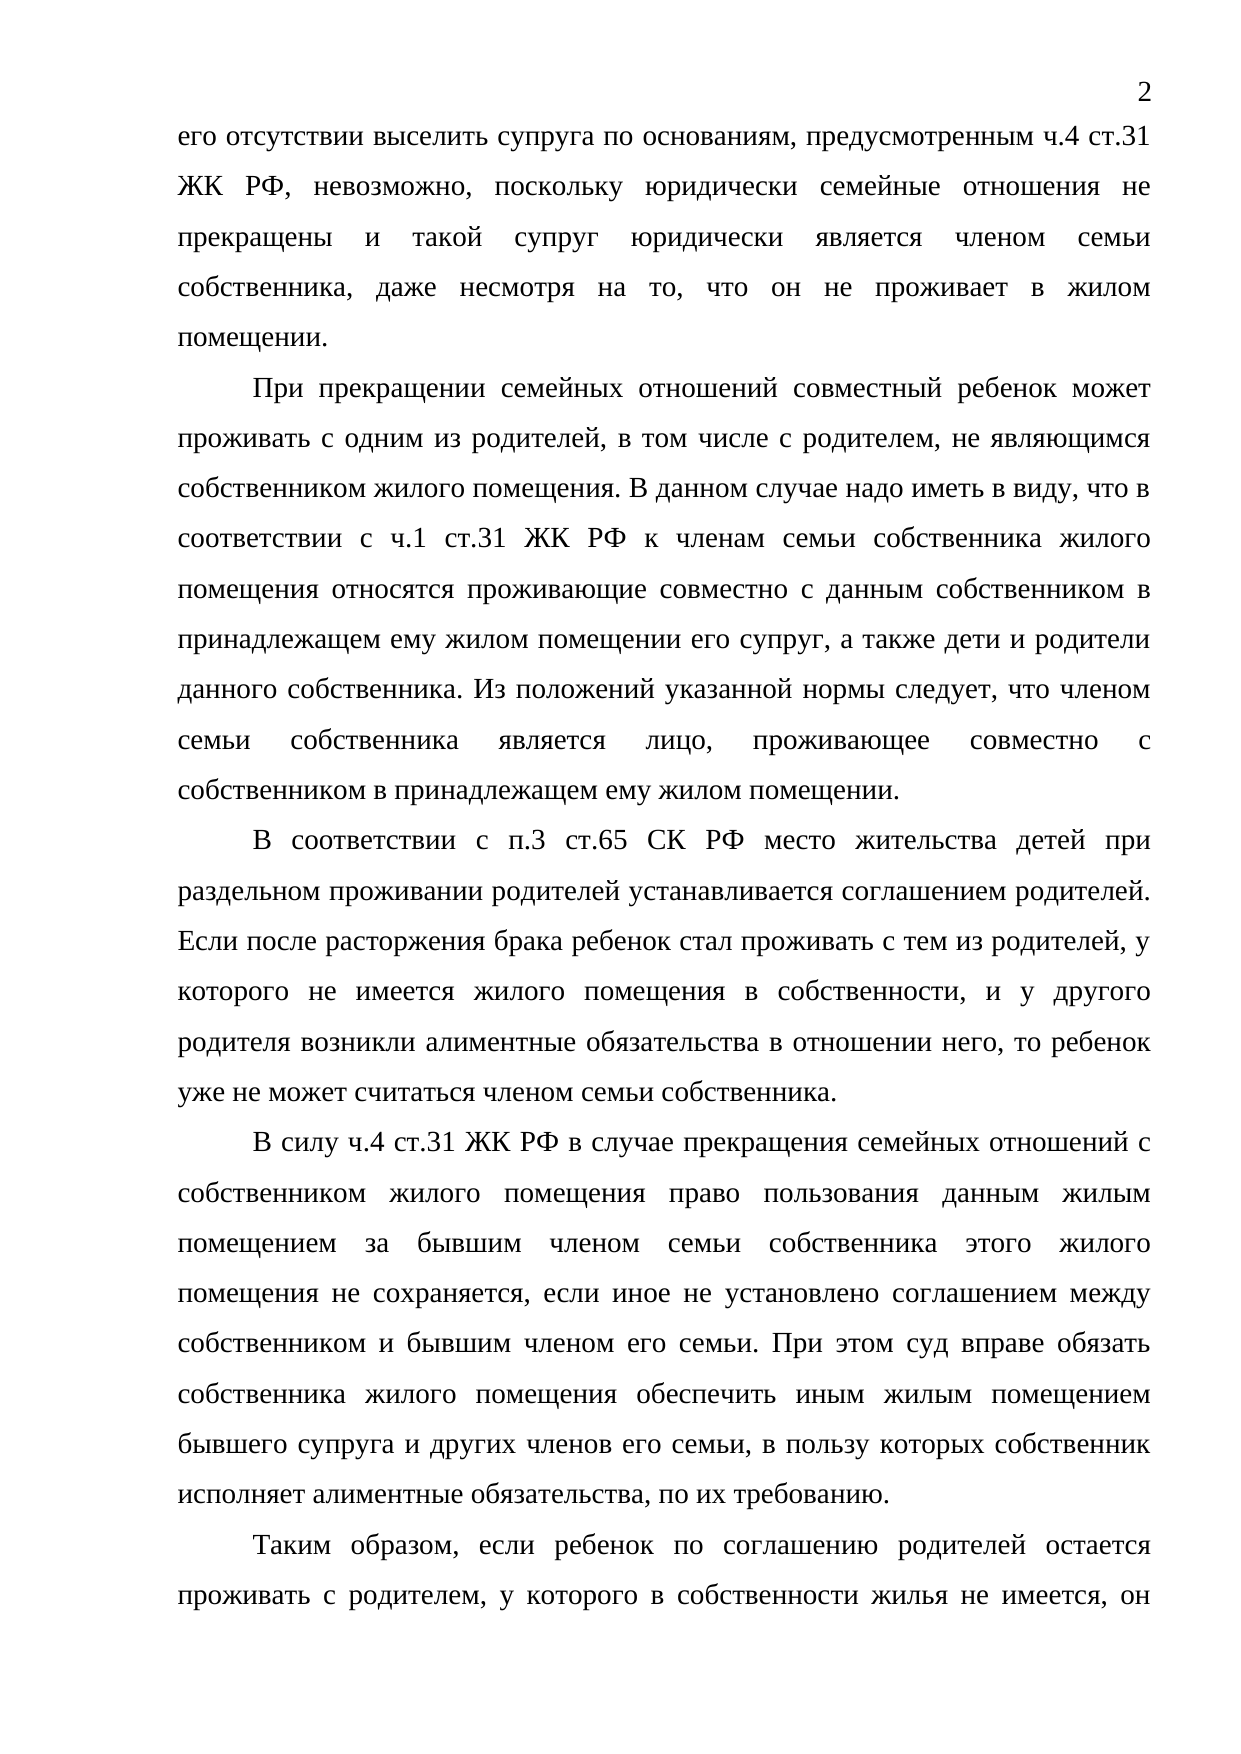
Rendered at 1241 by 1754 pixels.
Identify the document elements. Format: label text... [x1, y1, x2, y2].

text При прекращении семейных отношений совместный ребенок может проживать с одним из родителей, в том числе с родителем, не являющимся собственником жилого помещения. В данном случае надо иметь в виду, что в соответствии с ч.1 ст.31 ЖК РФ к членам семьи собственника жилого помещения относятся проживающие совместно с данным собственником в принадлежащем ему жилом помещении его супруг, а также дети и родители данного собственника. Из положений указанной нормы следует, что членом семьи собственника является лицо, проживающее совместно с собственником в принадлежащем ему жилом помещении. [177, 370, 1152, 806]
text В силу ч.4 ст.31 ЖК РФ в случае прекращения семейных отношений с собственником жилого помещения право пользования данным жилым помещением за бывшим членом семьи собственника этого жилого помещения не сохраняется, если иное не установлено соглашением между собственником и бывшим членом его семьи. При этом суд вправе обязать собственника жилого помещения обеспечить иным жилым помещением бывшего супруга и других членов его семьи, в пользу которых собственник исполняет алиментные обязательства, по их требованию. [177, 1124, 1152, 1510]
text В соответствии с п.3 ст.65 СК РФ место жительства детей при раздельном проживании родителей устанавливается соглашением родителей. Если после расторжения брака ребенок стал проживать с тем из родителей, у которого не имеется жилого помещения в собственности, и у другого родителя возникли алиментные обязательства в отношении него, то ребенок уже не может считаться членом семьи собственника. [177, 822, 1152, 1108]
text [177, 1527, 1152, 1611]
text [177, 118, 1152, 353]
